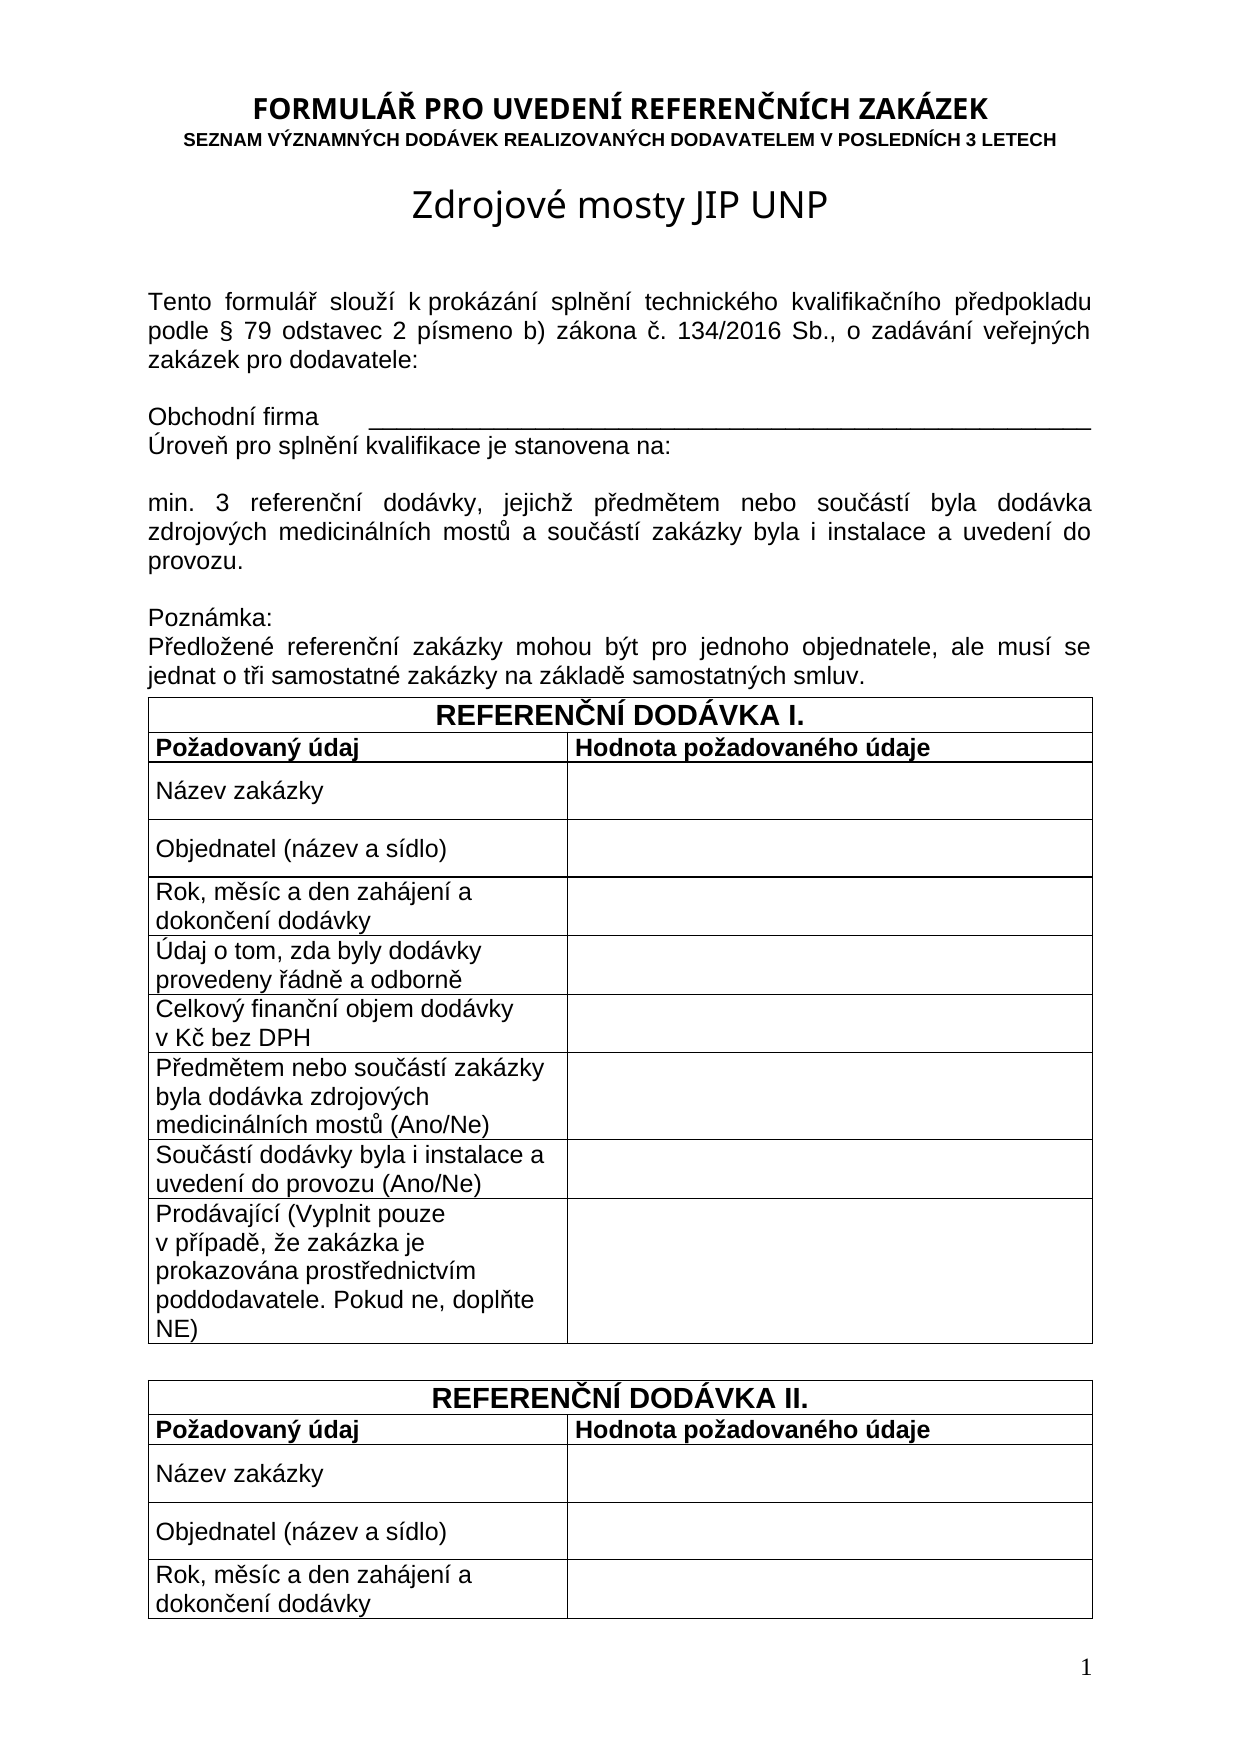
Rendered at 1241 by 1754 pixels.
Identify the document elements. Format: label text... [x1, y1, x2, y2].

list Obchodní firma ____________________________________________________ [148, 402, 1093, 431]
text Úroveň pro splnění kvalifikace je stanovena na: [148, 431, 1093, 460]
table_cell Celkový finanční objem dodávky v Kč bez DPH [149, 995, 567, 1052]
table_header referenční dodávka I. [149, 698, 1092, 732]
text Poznámka: [148, 603, 1093, 632]
table_cell [568, 820, 1092, 876]
table_cell Název zakázky [149, 763, 567, 819]
table_cell Součástí dodávky byla i instalace a uvedení do provozu (Ano/Ne) [149, 1140, 567, 1198]
table_cell Hodnota požadovaného údaje [568, 733, 1092, 761]
table_cell Objednatel (název a sídlo) [149, 1503, 567, 1559]
table_cell Objednatel (název a sídlo) [149, 820, 567, 876]
table_cell [568, 1053, 1092, 1139]
subtitle seznam významných dodávek realizovaných dodavatelem v posledních 3 letech [148, 128, 1093, 150]
table_cell [568, 1199, 1092, 1343]
list Tento formulář slouží k prokázání splnění technického kvalifikačního předpokladu podle § 79 odstavec 2 písmeno b) zákona č. 134/2016 Sb., o zadávání veřejných zakázek pro dodavatele: [148, 287, 1093, 373]
table_cell [568, 763, 1092, 819]
table_cell Hodnota požadovaného údaje [568, 1415, 1092, 1444]
text Zdrojové mosty JIP UNP [148, 179, 1093, 230]
table_cell Rok, měsíc a den zahájení a dokončení dodávky [149, 1560, 567, 1618]
table_cell Rok, měsíc a den zahájení a dokončení dodávky [149, 878, 567, 935]
table_cell [568, 1445, 1092, 1502]
table_cell [568, 936, 1092, 993]
table_cell Předmětem nebo součástí zakázky byla dodávka zdrojových medicinálních mostů (Ano/Ne) [149, 1053, 567, 1139]
table_cell Požadovaný údaj [149, 1415, 567, 1444]
table_cell Požadovaný údaj [149, 733, 567, 761]
subtitle FORMULÁŘ PRO UVEDENÍ REFERENČNÍCH ZAKÁZEK [148, 89, 1093, 128]
table_cell Prodávající (Vyplnit pouze v případě, že zakázka je prokazována prostřednictvím poddodavatele. Pokud ne, doplňte NE) [149, 1199, 567, 1343]
table_cell [568, 1503, 1092, 1559]
table_cell [568, 1140, 1092, 1198]
table_cell Název zakázky [149, 1445, 567, 1502]
table_cell [568, 878, 1092, 935]
table_cell [568, 995, 1092, 1052]
table_cell Údaj o tom, zda byly dodávky provedeny řádně a odborně [149, 936, 567, 993]
table_header referenční dodávka II. [149, 1381, 1092, 1414]
table_cell [568, 1560, 1092, 1618]
text Předložené referenční zakázky mohou být pro jednoho objednatele, ale musí se jednat o tři samostatné zakázky na základě samostatných smluv. [148, 632, 1093, 690]
text min. 3 referenční dodávky, jejichž předmětem nebo součástí byla dodávka zdrojových medicinálních mostů a součástí zakázky byla i instalace a uvedení do provozu. [148, 488, 1093, 575]
